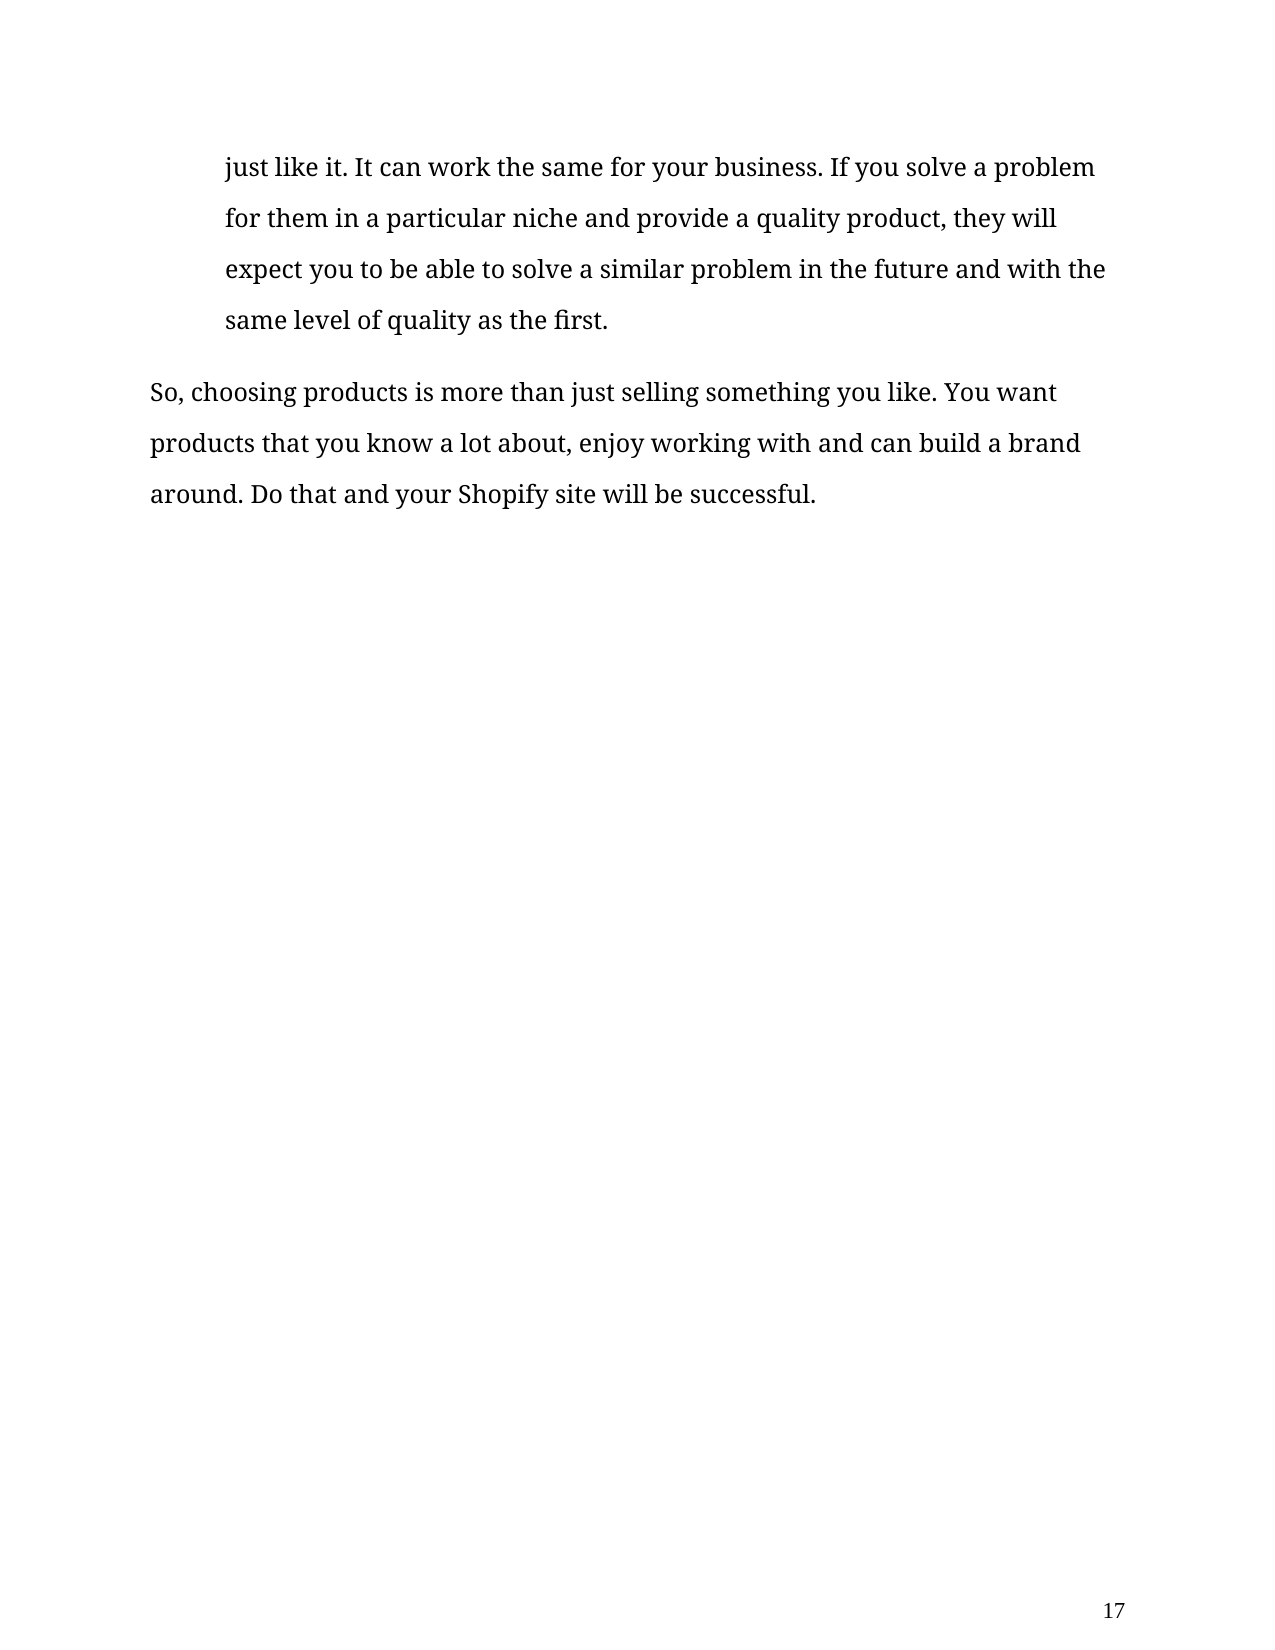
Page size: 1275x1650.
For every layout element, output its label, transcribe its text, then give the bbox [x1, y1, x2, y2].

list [187, 150, 1121, 337]
text So, choosing products is more than just selling something you like. You want products that you know a lot about, enjoy working with and can build a brand around. Do that and your Shopify site will be successful. [150, 375, 1096, 511]
